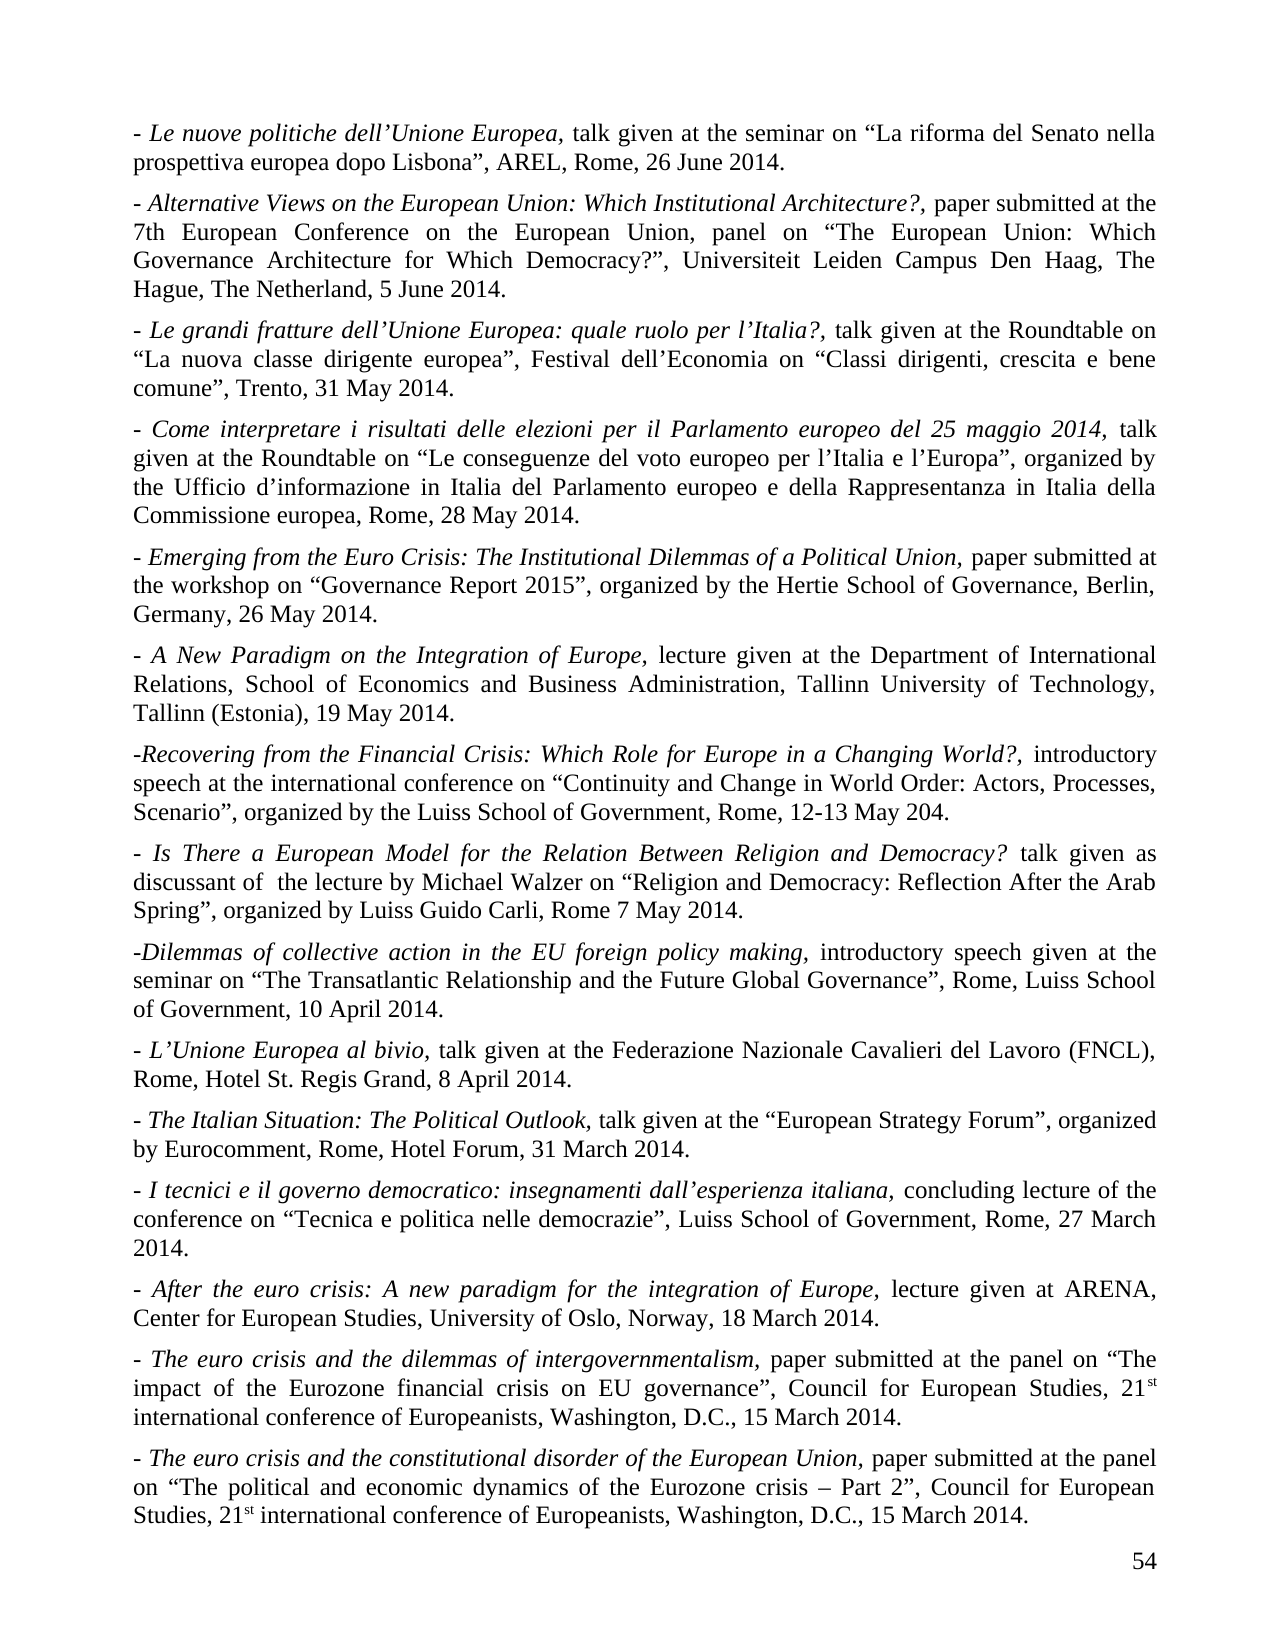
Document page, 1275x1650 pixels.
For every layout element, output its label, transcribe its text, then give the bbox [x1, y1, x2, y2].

text - L’Unione Europea al bivio, talk given at the Federazione Nazionale Cavalieri del Lavoro (FNCL), Rome, Hotel St. Regis Grand, 8 April 2014. [133, 1036, 1157, 1093]
text - The euro crisis and the dilemmas of intergovernmentalism, paper submitted at the panel on “The impact of the Eurozone financial crisis on EU governance”, Council for European Studies, 21st international conference of Europeanists, Washington, D.C., 15 March 2014. [133, 1344, 1157, 1431]
text - After the euro crisis: A new paradigm for the integration of Europe, lecture given at ARENA, Center for European Studies, University of Oslo, Norway, 18 March 2014. [133, 1274, 1157, 1332]
text - Is There a European Model for the Relation Between Religion and Democracy? talk given as discussant of the lecture by Michael Walzer on “Religion and Democracy: Reflection After the Arab Spring”, organized by Luiss Guido Carli, Rome 7 May 2014. [133, 838, 1157, 924]
text - I tecnici e il governo democratico: insegnamenti dall’esperienza italiana, concluding lecture of the conference on “Tecnica e politica nelle democrazie”, Luiss School of Government, Rome, 27 March 2014. [133, 1176, 1157, 1262]
list -Dilemmas of collective action in the EU foreign policy making, introductory speech given at the seminar on “The Transatlantic Relationship and the Future Global Governance”, Rome, Luiss School of Government, 10 April 2014. [133, 937, 1157, 1023]
text - The euro crisis and the constitutional disorder of the European Union, paper submitted at the panel on “The political and economic dynamics of the Eurozone crisis – Part 2”, Council for European Studies, 21st international conference of Europeanists, Washington, D.C., 15 March 2014. [133, 1443, 1157, 1529]
text - Alternative Views on the European Union: Which Institutional Architecture?, paper submitted at the 7th European Conference on the European Union, panel on “The European Union: Which Governance Architecture for Which Democracy?”, Universiteit Leiden Campus Den Haag, The Hague, The Netherland, 5 June 2014. [133, 188, 1157, 303]
text - A New Paradigm on the Integration of Europe, lecture given at the Department of International Relations, School of Economics and Business Administration, Tallinn University of Technology, Tallinn (Estonia), 19 May 2014. [133, 641, 1157, 727]
text - The Italian Situation: The Political Outlook, talk given at the “European Strategy Forum”, organized by Eurocomment, Rome, Hotel Forum, 31 March 2014. [133, 1106, 1157, 1163]
list -Recovering from the Financial Crisis: Which Role for Europe in a Changing World?, introductory speech at the international conference on “Continuity and Change in World Order: Actors, Processes, Scenario”, organized by the Luiss School of Government, Rome, 12-13 May 204. [133, 739, 1157, 826]
text - Le grandi fratture dell’Unione Europea: quale ruolo per l’Italia?, talk given at the Roundtable on “La nuova classe dirigente europea”, Festival dell’Economia on “Classi dirigenti, crescita e bene comune”, Trento, 31 May 2014. [133, 316, 1157, 402]
text - Emerging from the Euro Crisis: The Institutional Dilemmas of a Political Union, paper submitted at the workshop on “Governance Report 2015”, organized by the Hertie School of Governance, Berlin, Germany, 26 May 2014. [133, 542, 1157, 628]
text - Come interpretare i risultati delle elezioni per il Parlamento europeo del 25 maggio 2014, talk given at the Roundtable on “Le conseguenze del voto europeo per l’Italia e l’Europa”, organized by the Ufficio d’informazione in Italia del Parlamento europeo e della Rappresentanza in Italia della Commissione europea, Rome, 28 May 2014. [133, 414, 1157, 529]
text - Le nuove politiche dell’Unione Europea, talk given at the seminar on “La riforma del Senato nella prospettiva europea dopo Lisbona”, AREL, Rome, 26 June 2014. [133, 118, 1157, 176]
